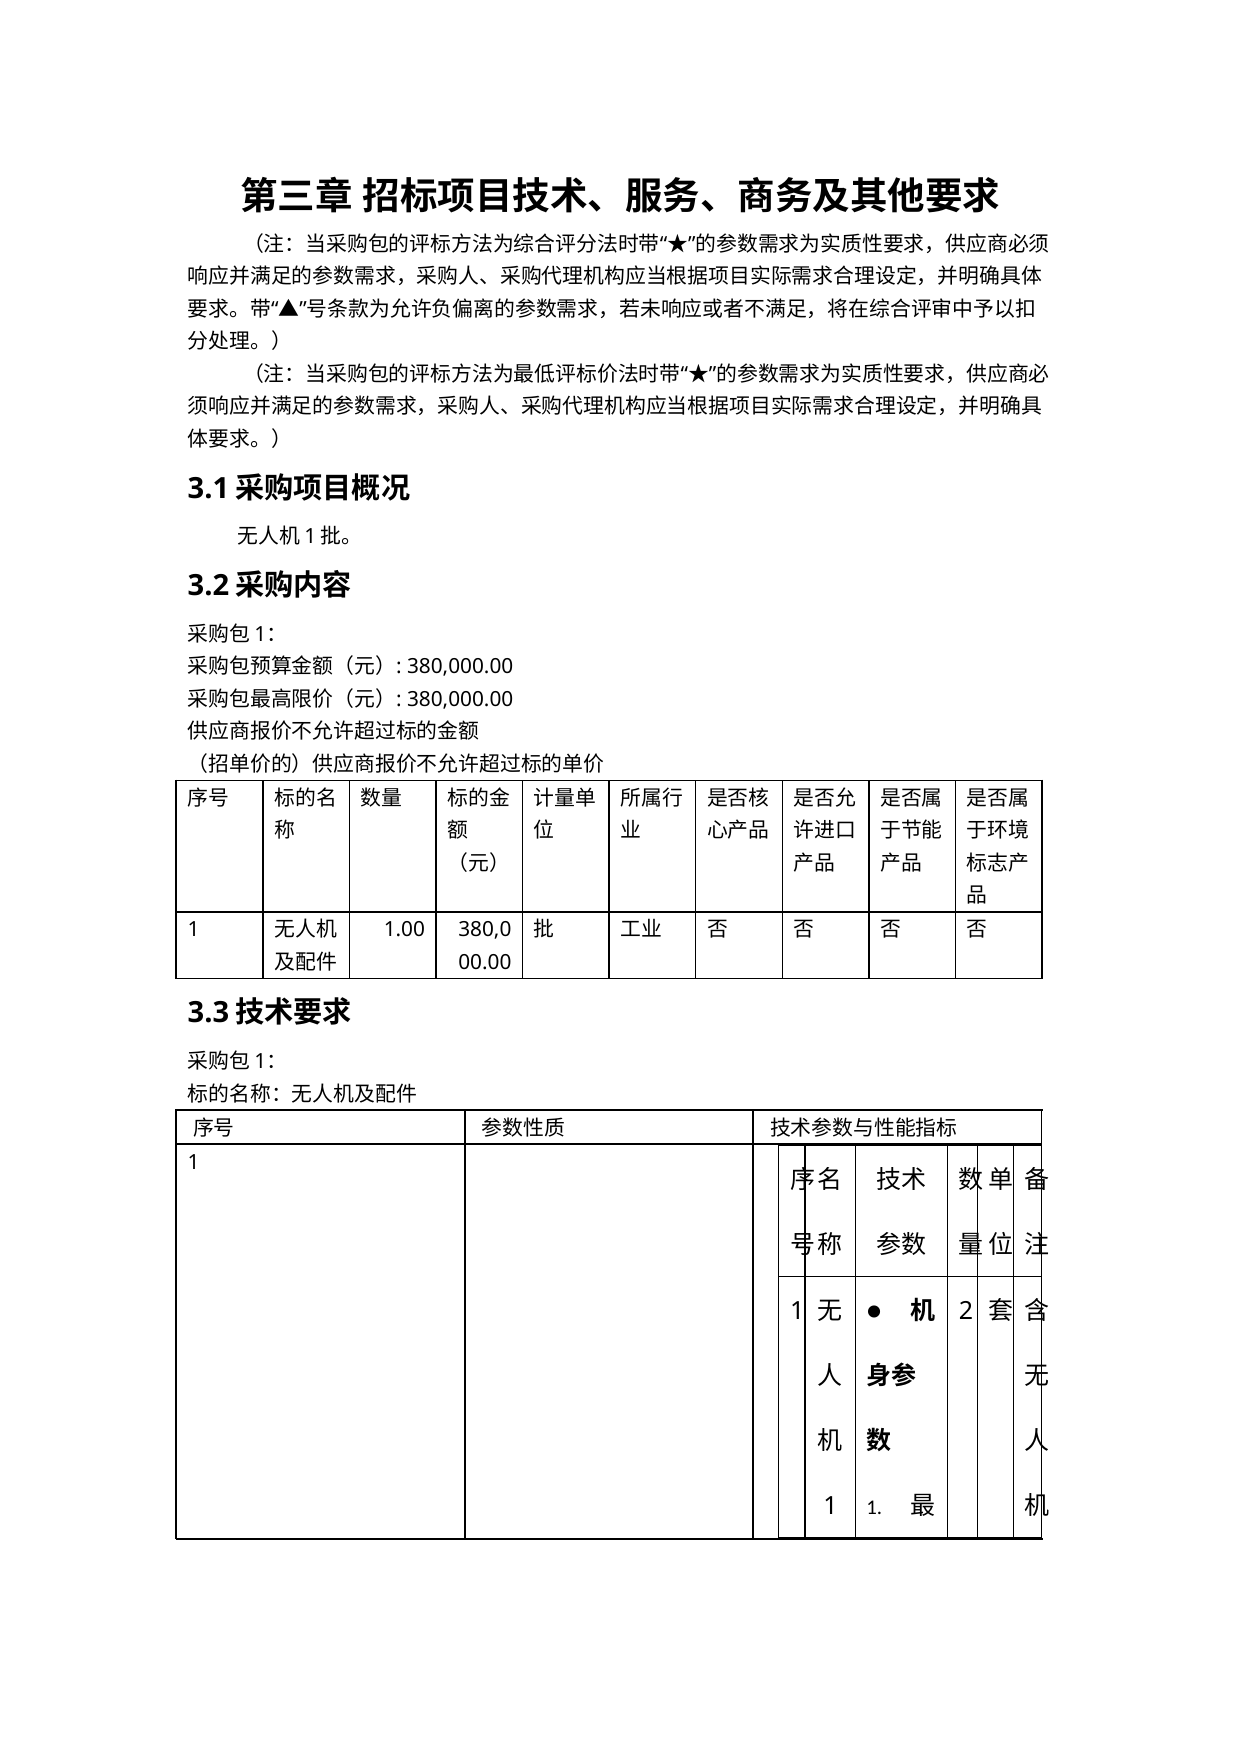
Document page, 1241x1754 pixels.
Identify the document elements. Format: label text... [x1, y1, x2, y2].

table_cell 否 [870, 913, 955, 978]
table_cell [806, 1146, 855, 1276]
table_cell 工业 [610, 913, 695, 978]
table_header 所属行业 [610, 781, 695, 911]
table_cell [466, 1145, 752, 1538]
table_cell 380,000.00 [437, 913, 522, 978]
table_cell [754, 1145, 778, 1538]
text 第三章 招标项目技术、服务、商务及其他要求 [187, 162, 1053, 227]
table_cell 否 [783, 913, 868, 978]
text 3.1采购项目概况 [187, 454, 1053, 519]
table_header 技术参数与性能指标 [754, 1111, 1041, 1143]
text 采购包1： [187, 617, 1053, 649]
text 3.3技术要求 [187, 979, 1053, 1044]
text 采购包预算金额（元）: 380,000.00 [187, 649, 1053, 682]
table_cell 批 [523, 913, 608, 978]
table_header 计量单位 [523, 781, 608, 911]
table_header 序号 [177, 781, 262, 911]
table_cell [856, 1146, 947, 1276]
table_cell 无人机及配件 [264, 913, 349, 978]
table_cell [806, 1277, 855, 1537]
table_cell [1014, 1146, 1041, 1276]
text 无人机1批。 [187, 519, 1053, 552]
text 标的名称：无人机及配件 [187, 1077, 1053, 1109]
table_cell [779, 1146, 804, 1276]
table_header 是否属于环境标志产品 [956, 781, 1041, 911]
table_cell 1 [177, 1145, 464, 1538]
table_cell [779, 1277, 804, 1537]
text 采购包最高限价（元）: 380,000.00 [187, 682, 1053, 714]
text 3.2采购内容 [187, 552, 1053, 617]
table_cell [948, 1146, 977, 1276]
table_header 数量 [350, 781, 435, 911]
table_header 序号 [177, 1111, 464, 1143]
table_header 标的名称 [264, 781, 349, 911]
table_cell [948, 1277, 977, 1537]
table_cell 1.00 [350, 913, 435, 978]
table_cell [978, 1146, 1013, 1276]
table_cell 否 [696, 913, 782, 978]
text （招单价的）供应商报价不允许超过标的单价 [187, 747, 1053, 779]
text （注：当采购包的评标方法为最低评标价法时带“★”的参数需求为实质性要求，供应商必须响应并满足的参数需求，采购人、采购代理机构应当根据项目实际需求合理设定，并明确具体要求。） [187, 357, 1053, 454]
table_cell 1 [177, 913, 262, 978]
text 供应商报价不允许超过标的金额 [187, 714, 1053, 747]
table_cell 否 [956, 913, 1041, 978]
table_header 是否核心产品 [696, 781, 782, 911]
table_cell [1014, 1277, 1041, 1537]
table_header 是否允许进口产品 [783, 781, 868, 911]
text （注：当采购包的评标方法为综合评分法时带“★”的参数需求为实质性要求，供应商必须响应并满足的参数需求，采购人、采购代理机构应当根据项目实际需求合理设定，并明确具体要求。带“▲”号条款为允许负偏离的参数需求，若未响应或者不满足，将在综合评审中予以扣分处理。） [187, 227, 1053, 357]
table_header 参数性质 [466, 1111, 752, 1143]
text 采购包1： [187, 1044, 1053, 1077]
table_cell [856, 1277, 947, 1537]
table_cell [978, 1277, 1013, 1537]
table_header 标的金额 （元） [437, 781, 522, 911]
table_header 是否属于节能产品 [870, 781, 955, 911]
